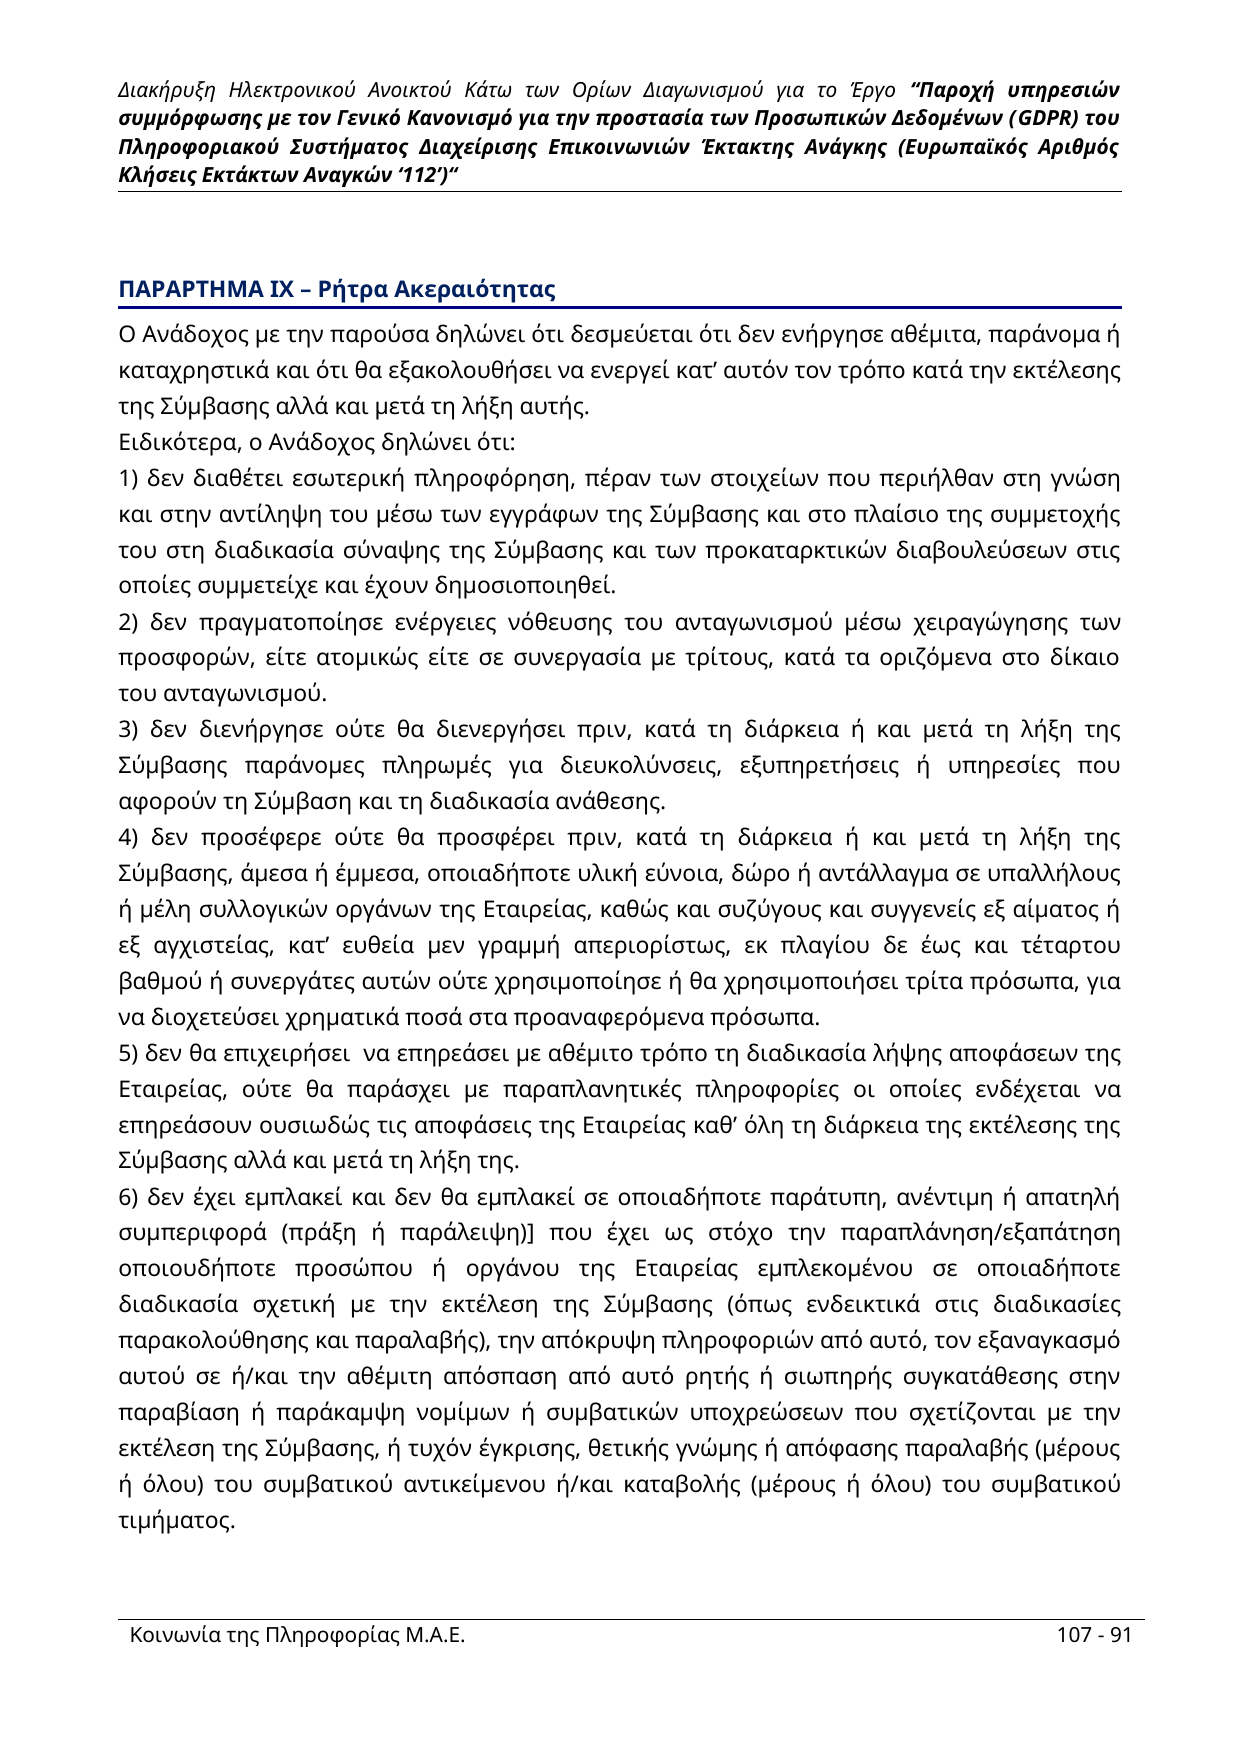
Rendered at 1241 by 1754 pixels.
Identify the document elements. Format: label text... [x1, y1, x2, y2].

text 3) δεν διενήργησε ούτε θα διενεργήσει πριν, κατά τη διάρκεια ή και μετά τη λήξη της Σύμβασης παράνομες πληρωμές για διευκολύνσεις, εξυπηρετήσεις ή υπηρεσίες που αφορούν τη Σύμβαση και τη διαδικασία ανάθεσης. [118, 713, 1122, 816]
text 4) δεν προσέφερε ούτε θα προσφέρει πριν, κατά τη διάρκεια ή και μετά τη λήξη της Σύμβασης, άμεσα ή έμμεσα, οποιαδήποτε υλική εύνοια, δώρο ή αντάλλαγμα σε υπαλλήλους ή μέλη συλλογικών οργάνων της Εταιρείας, καθώς και συζύγους και συγγενείς εξ αίματος ή εξ αγχιστείας, κατ’ ευθεία μεν γραμμή απεριορίστως, εκ πλαγίου δε έως και τέταρτου βαθμού ή συνεργάτες αυτών ούτε χρησιμοποίησε ή θα χρησιμοποιήσει τρίτα πρόσωπα, για να διοχετεύσει χρηματικά ποσά στα προαναφερόμενα πρόσωπα. [118, 821, 1122, 1032]
text 1) δεν διαθέτει εσωτερική πληροφόρηση, πέραν των στοιχείων που περιήλθαν στη γνώση και στην αντίληψη του μέσω των εγγράφων της Σύμβασης και στο πλαίσιο της συμμετοχής του στη διαδικασία σύναψης της Σύμβασης και των προκαταρκτικών διαβουλεύσεων στις οποίες συμμετείχε και έχουν δημοσιοποιηθεί. [118, 462, 1122, 601]
subtitle ΠΑΡΑΡΤΗΜΑ IX – Ρήτρα Ακεραιότητας [118, 273, 1122, 306]
text Ειδικότερα, ο Ανάδοχος δηλώνει ότι: [118, 426, 1122, 457]
text 6) δεν έχει εμπλακεί και δεν θα εμπλακεί σε οποιαδήποτε παράτυπη, ανέντιμη ή απατηλή συμπεριφορά (πράξη ή παράλειψη)] που έχει ως στόχο την παραπλάνηση/εξαπάτηση οποιουδήποτε προσώπου ή οργάνου της Εταιρείας εμπλεκομένου σε οποιαδήποτε διαδικασία σχετική με την εκτέλεση της Σύμβασης (όπως ενδεικτικά στις διαδικασίες παρακολούθησης και παραλαβής), την απόκρυψη πληροφοριών από αυτό, τον εξαναγκασμό αυτού σε ή/και την αθέμιτη απόσπαση από αυτό ρητής ή σιωπηρής συγκατάθεσης στην παραβίαση ή παράκαμψη νομίμων ή συμβατικών υποχρεώσεων που σχετίζονται με την εκτέλεση της Σύμβασης, ή τυχόν έγκρισης, θετικής γνώμης ή απόφασης παραλαβής (μέρους ή όλου) του συμβατικού αντικείμενου ή/και καταβολής (μέρους ή όλου) του συμβατικού τιμήματος. [118, 1180, 1122, 1535]
text 2) δεν πραγματοποίησε ενέργειες νόθευσης του ανταγωνισμού μέσω χειραγώγησης των προσφορών, είτε ατομικώς είτε σε συνεργασία με τρίτους, κατά τα οριζόμενα στο δίκαιο του ανταγωνισμού. [118, 605, 1122, 708]
text 5) δεν θα επιχειρήσει να επηρεάσει με αθέμιτο τρόπο τη διαδικασία λήψης αποφάσεων της Εταιρείας, ούτε θα παράσχει με παραπλανητικές πληροφορίες οι οποίες ενδέχεται να επηρεάσουν ουσιωδώς τις αποφάσεις της Εταιρείας καθ’ όλη τη διάρκεια της εκτέλεσης της Σύμβασης αλλά και μετά τη λήξη της. [118, 1037, 1122, 1176]
text Ο Ανάδοχος με την παρούσα δηλώνει ότι δεσμεύεται ότι δεν ενήργησε αθέμιτα, παράνομα ή καταχρηστικά και ότι θα εξακολουθήσει να ενεργεί κατ’ αυτόν τον τρόπο κατά την εκτέλεσης της Σύμβασης αλλά και μετά τη λήξη αυτής. [118, 318, 1122, 421]
